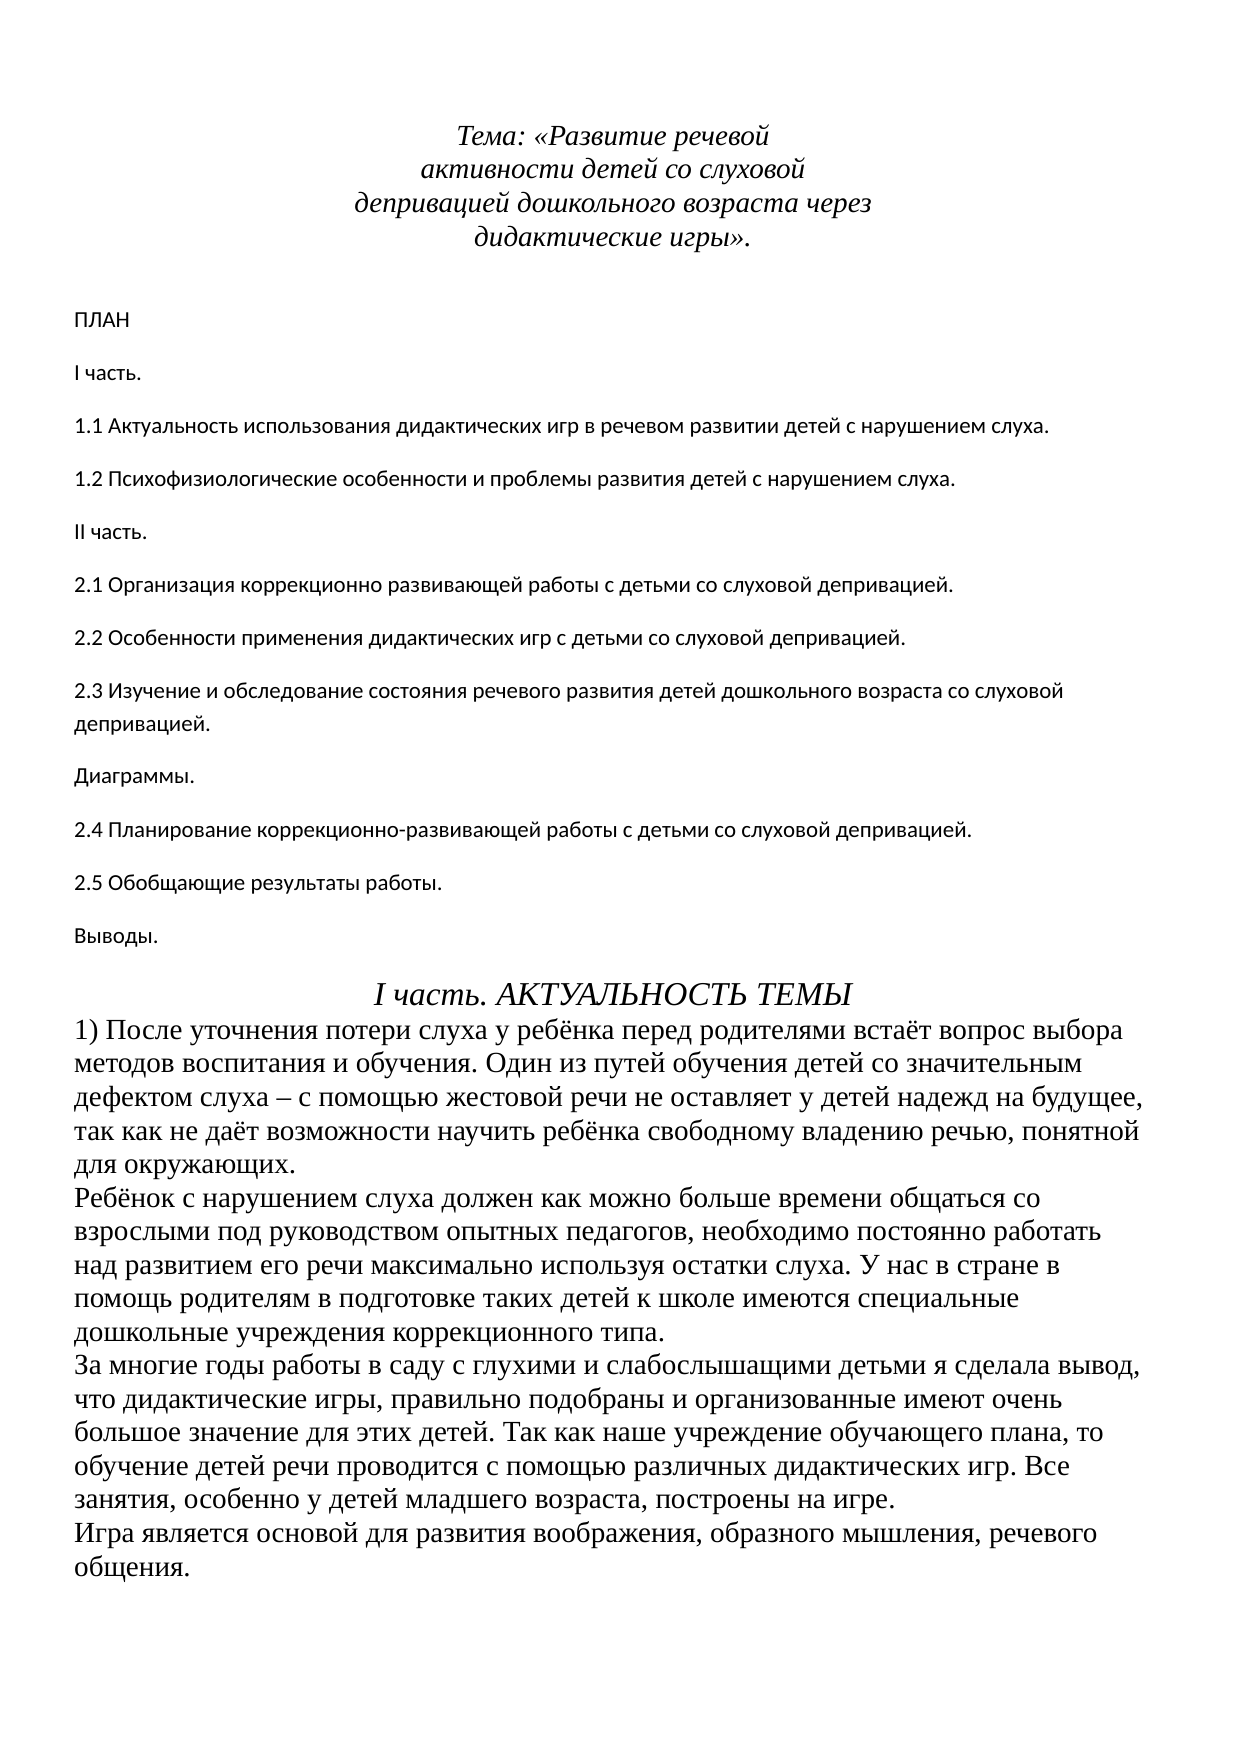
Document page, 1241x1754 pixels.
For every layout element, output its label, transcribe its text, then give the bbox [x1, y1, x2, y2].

text I часть. [74, 358, 1152, 386]
text Игра является основой для развития воображения, образного мышления, речевого общения. [74, 1515, 1152, 1582]
text 1) После уточнения потери слуха у ребёнка перед родителями встаёт вопрос выбора методов воспитания и обучения. Один из путей обучения детей со значительным дефектом слуха – с помощью жестовой речи не оставляет у детей надежд на будущее, так как не даёт возможности научить ребёнка свободному владению речью, понятной для окружающих. [74, 1012, 1152, 1180]
text депривацией дошкольного возраста через [74, 185, 1152, 219]
text 1.2 Психофизиологические особенности и проблемы развития детей с нарушением слуха. [74, 464, 1152, 492]
text Ребёнок с нарушением слуха должен как можно больше времени общаться со взрослыми под руководством опытных педагогов, необходимо постоянно работать над развитием его речи максимально используя остатки слуха. У нас в стране в помощь родителям в подготовке таких детей к школе имеются специальные дошкольные учреждения коррекционного типа. [74, 1180, 1152, 1347]
text Диаграммы. [74, 762, 1152, 790]
text дидактические игры». [74, 219, 1152, 252]
text 2.5 Обобщающие результаты работы. [74, 868, 1152, 896]
text 2.1 Организация коррекционно развивающей работы с детьми со слуховой депривацией. [74, 570, 1152, 598]
text 2.4 Планирование коррекционно-развивающей работы с детьми со слуховой депривацией. [74, 815, 1152, 843]
text I часть. АКТУАЛЬНОСТЬ ТЕМЫ [74, 974, 1152, 1012]
text II часть. [74, 517, 1152, 545]
text ПЛАН [74, 305, 1152, 333]
text 2.2 Особенности применения дидактических игр с детьми со слуховой депривацией. [74, 623, 1152, 651]
text 1.1 Актуальность использования дидактических игр в речевом развитии детей с нарушением слуха. [74, 411, 1152, 439]
text За многие годы работы в саду с глухими и слабослышащими детьми я сделала вывод, что дидактические игры, правильно подобраны и организованные имеют очень большое значение для этих детей. Так как наше учреждение обучающего плана, то обучение детей речи проводится с помощью различных дидактических игр. Все занятия, особенно у детей младшего возраста, построены на игре. [74, 1347, 1152, 1515]
text Выводы. [74, 921, 1152, 949]
text Тема: «Развитие речевой [74, 118, 1152, 152]
text активности детей со слуховой [74, 152, 1152, 185]
text 2.3 Изучение и обследование состояния речевого развития детей дошкольного возраста со слуховой депривацией. [74, 676, 1152, 737]
